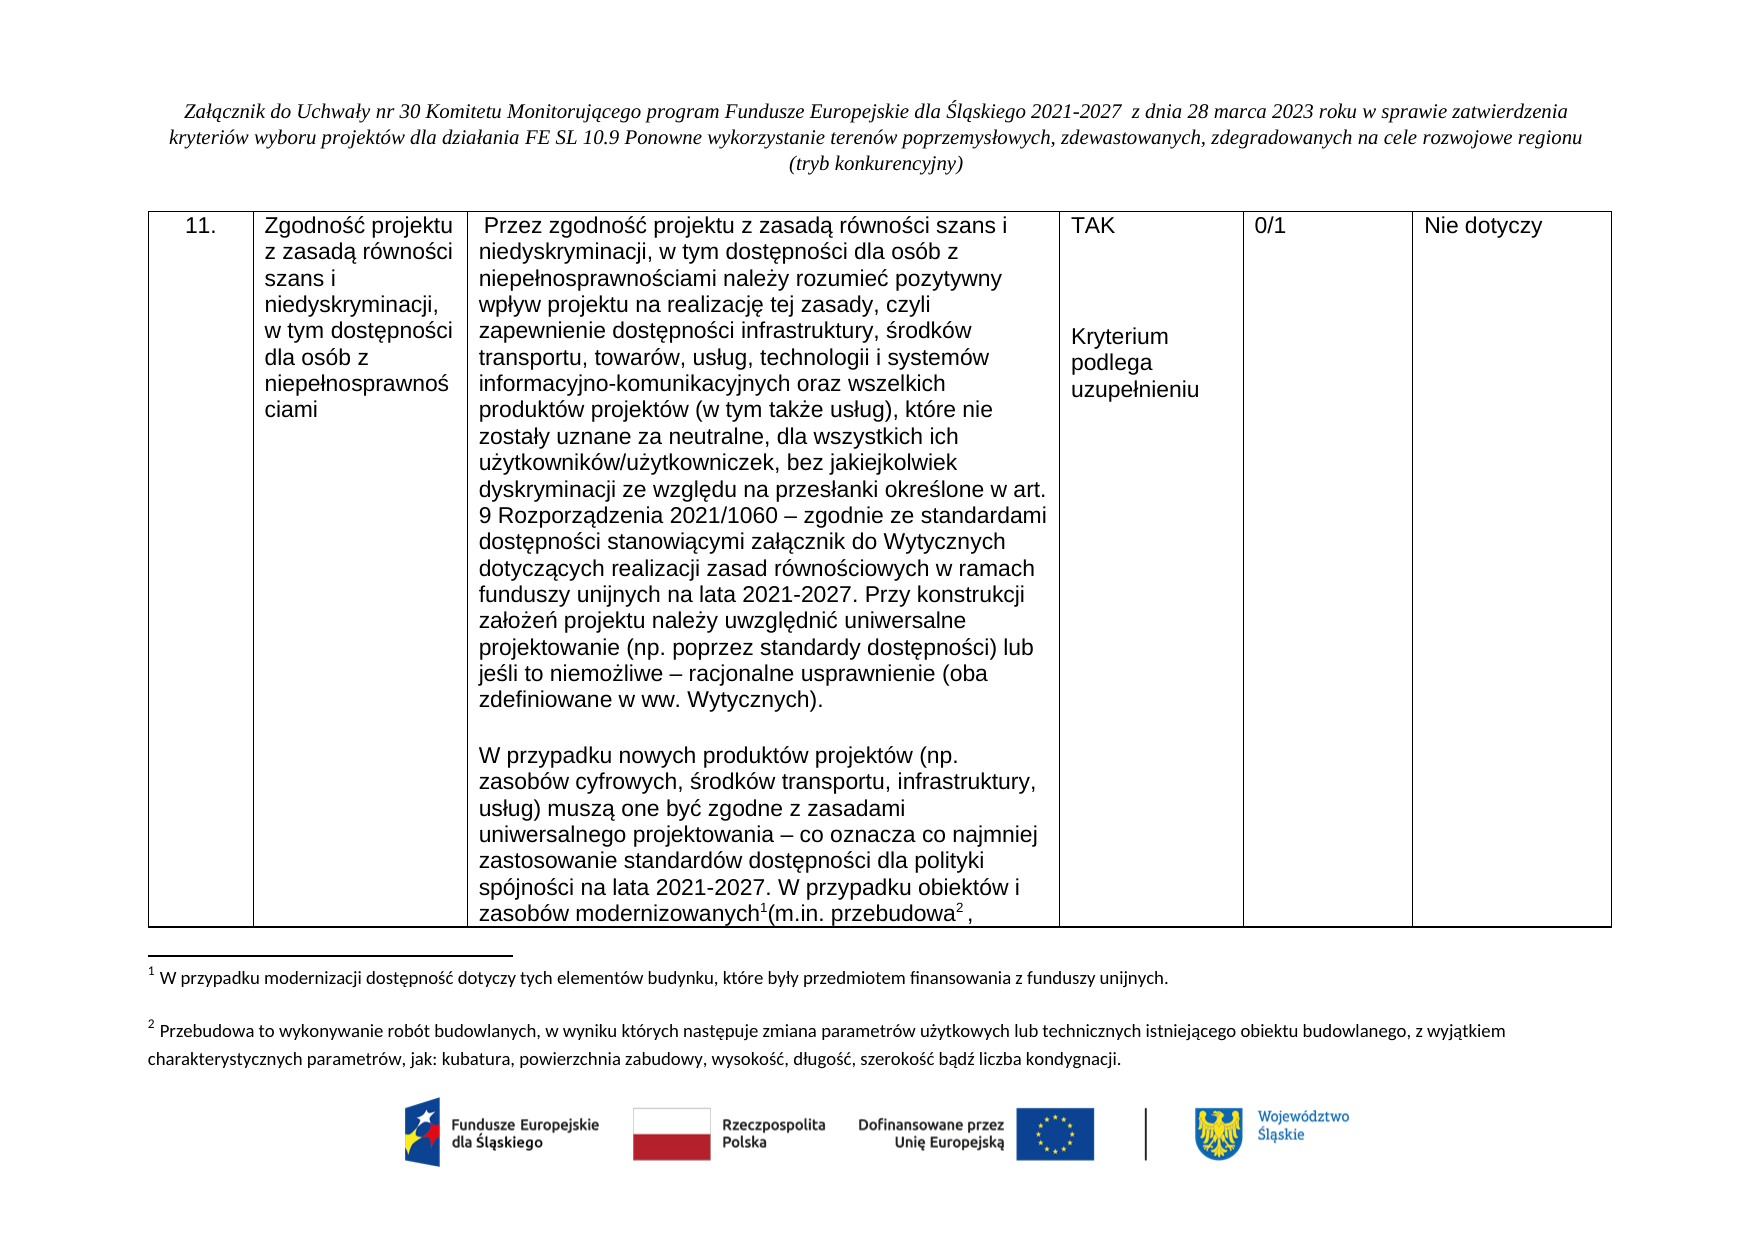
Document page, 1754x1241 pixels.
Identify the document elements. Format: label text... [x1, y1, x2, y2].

picture [405, 1097, 1349, 1167]
table_cell [149, 212, 253, 926]
table_cell TAK Kryterium podlega uzupełnieniu [1060, 212, 1243, 926]
table_cell 0/1 [1244, 212, 1412, 926]
table_cell Zgodność projektu z zasadą równości szans i niedyskryminacji, w tym dostępności dla osób z niepełnosprawnościami [254, 212, 467, 926]
table_cell Nie dotyczy [1413, 212, 1611, 926]
